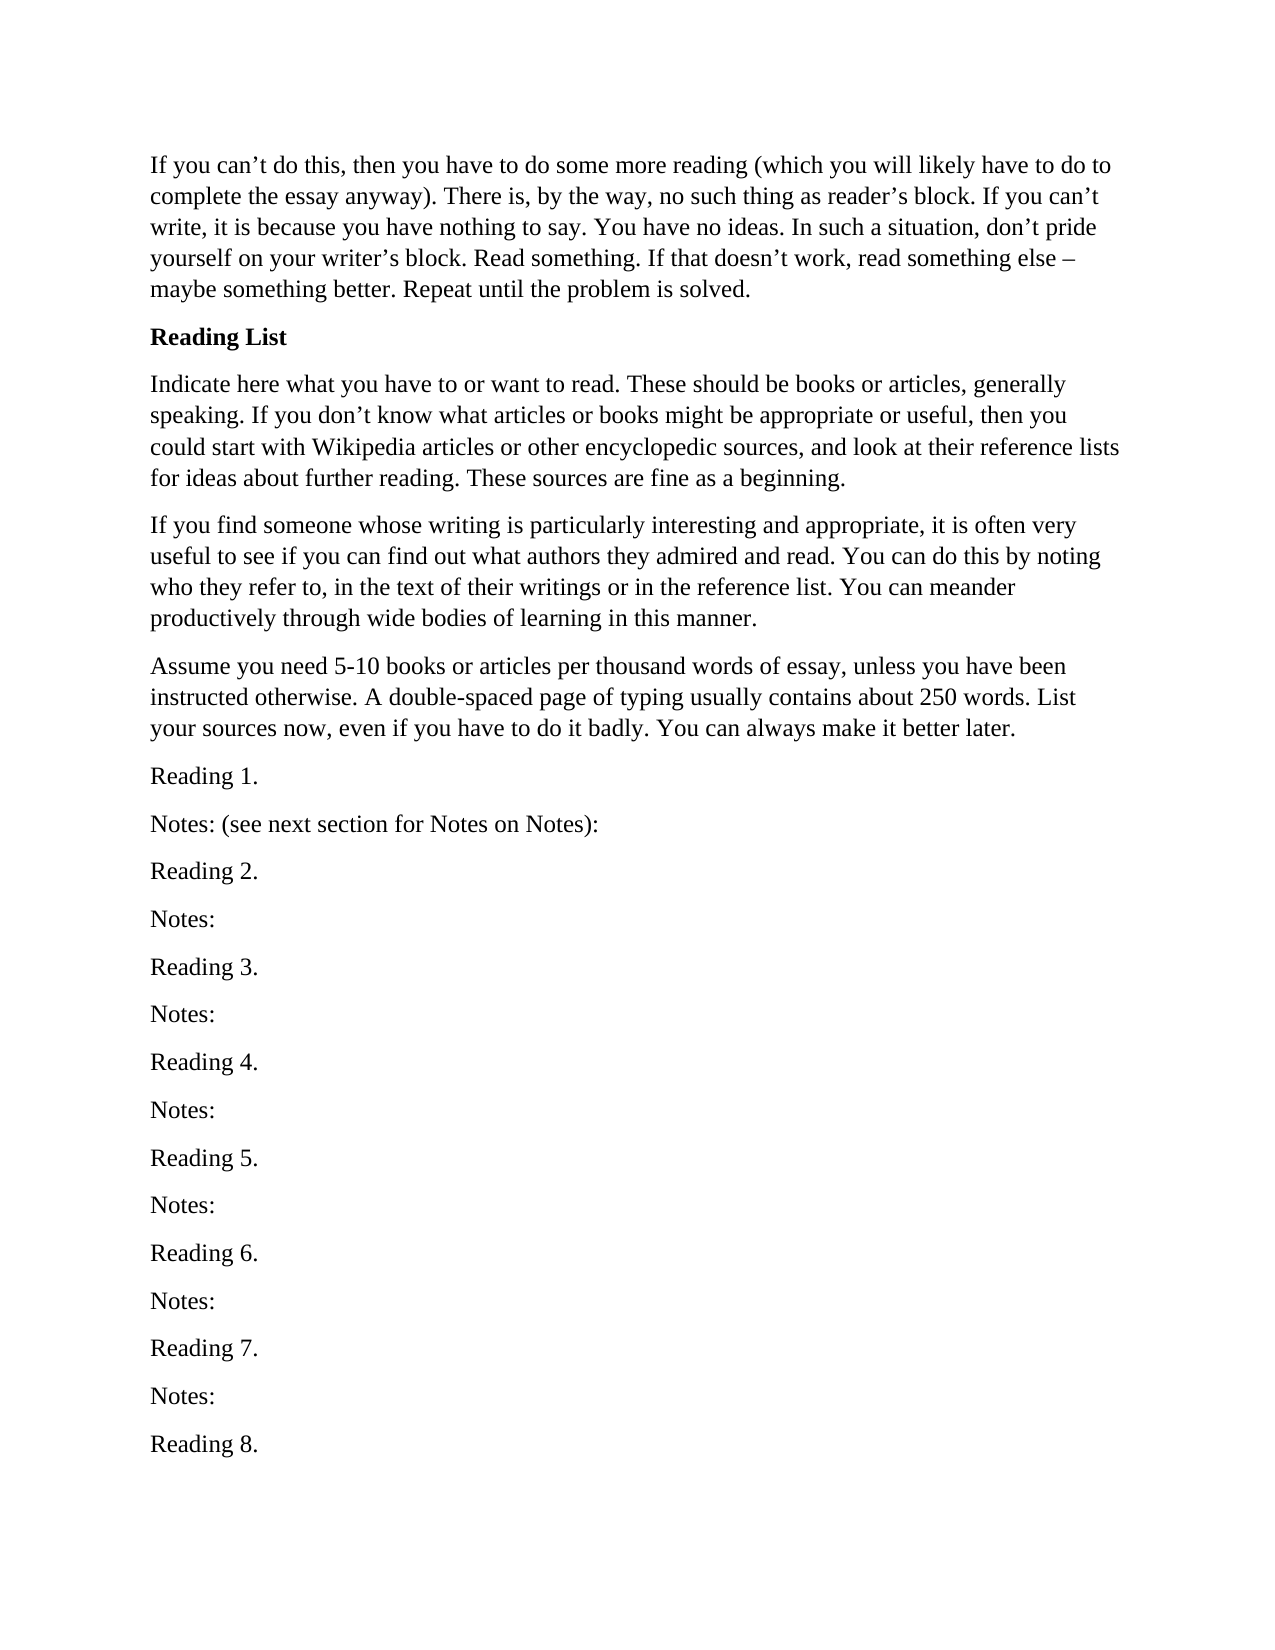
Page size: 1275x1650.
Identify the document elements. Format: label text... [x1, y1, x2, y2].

text Indicate here what you have to or want to read. These should be books or articles, generally speaking. If you don’t know what articles or books might be appropriate or useful, then you could start with Wikipedia articles or other encyclopedic sources, and look at their reference lists for ideas about further reading. These sources are fine as a beginning. [150, 369, 1125, 491]
text Reading 5. [150, 1143, 1125, 1171]
text Reading 8. [150, 1429, 1125, 1458]
text Notes: (see next section for Notes on Notes): [150, 809, 1125, 837]
text Reading 2. [150, 856, 1125, 885]
text Notes: [150, 1381, 1125, 1410]
text Notes: [150, 1286, 1125, 1314]
text Reading 6. [150, 1238, 1125, 1267]
text Notes: [150, 999, 1125, 1028]
text Reading 1. [150, 761, 1125, 790]
text Reading 4. [150, 1047, 1125, 1076]
text Reading 3. [150, 952, 1125, 981]
text Notes: [150, 1190, 1125, 1219]
text If you can’t do this, then you have to do some more reading (which you will likely have to do to complete the essay anyway). There is, by the way, no such thing as reader’s block. If you can’t write, it is because you have nothing to say. You have no ideas. In such a situation, don’t pride yourself on your writer’s block. Read something. If that doesn’t work, read something else – maybe something better. Repeat until the problem is solved. [150, 150, 1125, 303]
text Notes: [150, 904, 1125, 933]
text Reading 7. [150, 1333, 1125, 1362]
text If you find someone whose writing is particularly interesting and appropriate, it is often very useful to see if you can find out what authors they admired and read. You can do this by noting who they refer to, in the text of their writings or in the reference list. You can meander productively through wide bodies of learning in this manner. [150, 510, 1125, 632]
text Reading List [150, 322, 1125, 351]
text Assume you need 5-10 books or articles per thousand words of essay, unless you have been instructed otherwise. A double-spaced page of typing usually contains about 250 words. List your sources now, even if you have to do it badly. You can always make it better later. [150, 651, 1125, 742]
text Notes: [150, 1095, 1125, 1124]
